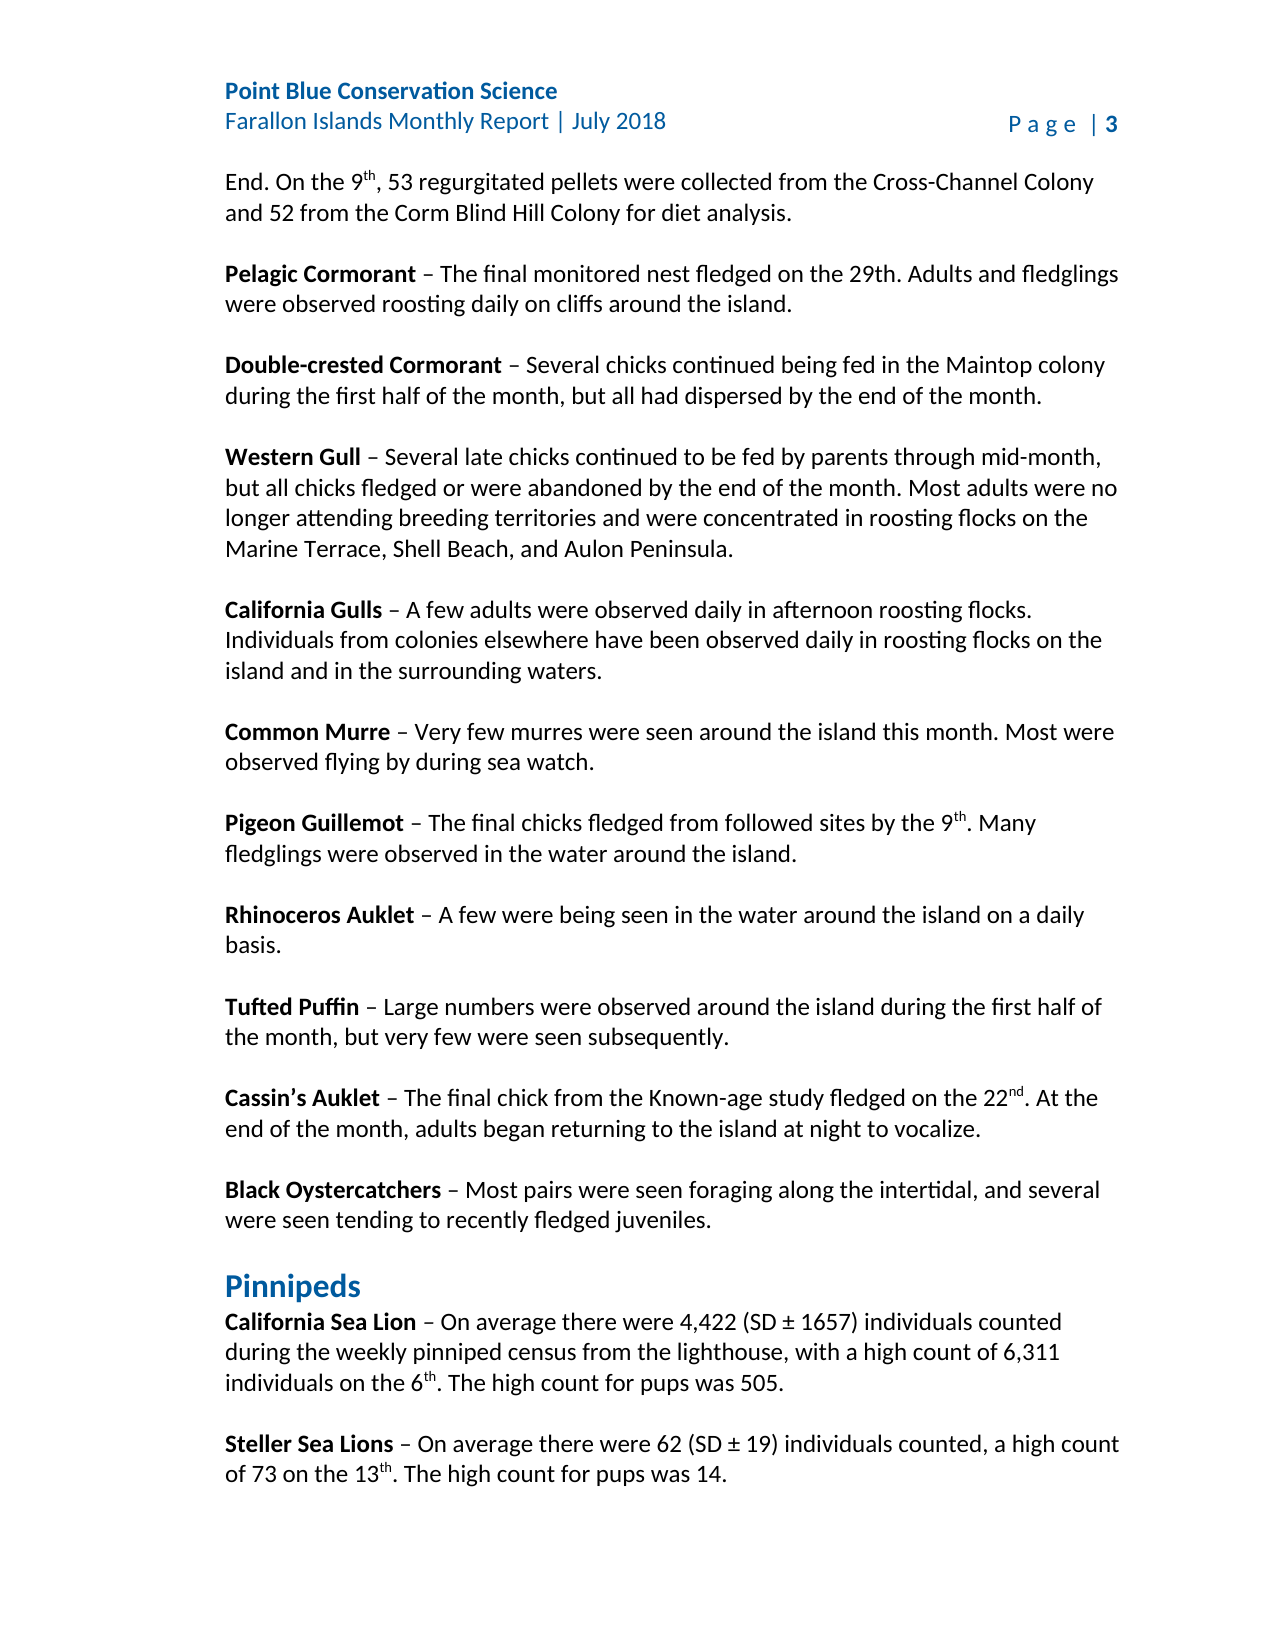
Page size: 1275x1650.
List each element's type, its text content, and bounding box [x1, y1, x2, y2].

text Black Oystercatchers – Most pairs were seen foraging along the intertidal, and several were seen tending to recently fledged juveniles. [225, 1174, 1125, 1235]
text Pinnipeds [225, 1265, 1125, 1306]
text Rhinoceros Auklet – A few were being seen in the water around the island on a daily basis. [225, 899, 1125, 960]
text Double-crested Cormorant – Several chicks continued being fed in the Maintop colony during the first half of the month, but all had dispersed by the end of the month. [225, 350, 1125, 411]
text Pelagic Cormorant – The final monitored nest fledged on the 29th. Adults and fledglings were observed roosting daily on cliffs around the island. [225, 258, 1125, 319]
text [225, 167, 1125, 228]
text Western Gull – Several late chicks continued to be fed by parents through mid-month, but all chicks fledged or were abandoned by the end of the month. Most adults were no longer attending breeding territories and were concentrated in roosting flocks on the Marine Terrace, Shell Beach, and Aulon Peninsula. [225, 441, 1125, 563]
text Steller Sea Lions – On average there were 62 (SD ± 19) individuals counted, a high count of 73 on the 13th. The high count for pups was 14. [225, 1428, 1125, 1489]
text California Sea Lion – On average there were 4,422 (SD ± 1657) individuals counted during the weekly pinniped census from the lighthouse, with a high count of 6,311 individuals on the 6th. The high count for pups was 505. [225, 1306, 1125, 1398]
text Cassin’s Auklet – The final chick from the Known-age study fledged on the 22nd. At the end of the month, adults began returning to the island at night to vocalize. [225, 1082, 1125, 1143]
text Common Murre – Very few murres were seen around the island this month. Most were observed flying by during sea watch. [225, 716, 1125, 777]
text Pigeon Guillemot – The final chicks fledged from followed sites by the 9th. Many fledglings were observed in the water around the island. [225, 807, 1125, 868]
text California Gulls – A few adults were observed daily in afternoon roosting flocks. Individuals from colonies elsewhere have been observed daily in roosting flocks on the island and in the surrounding waters. [225, 594, 1125, 685]
text Tufted Puffin – Large numbers were observed around the island during the first half of the month, but very few were seen subsequently. [225, 991, 1125, 1052]
